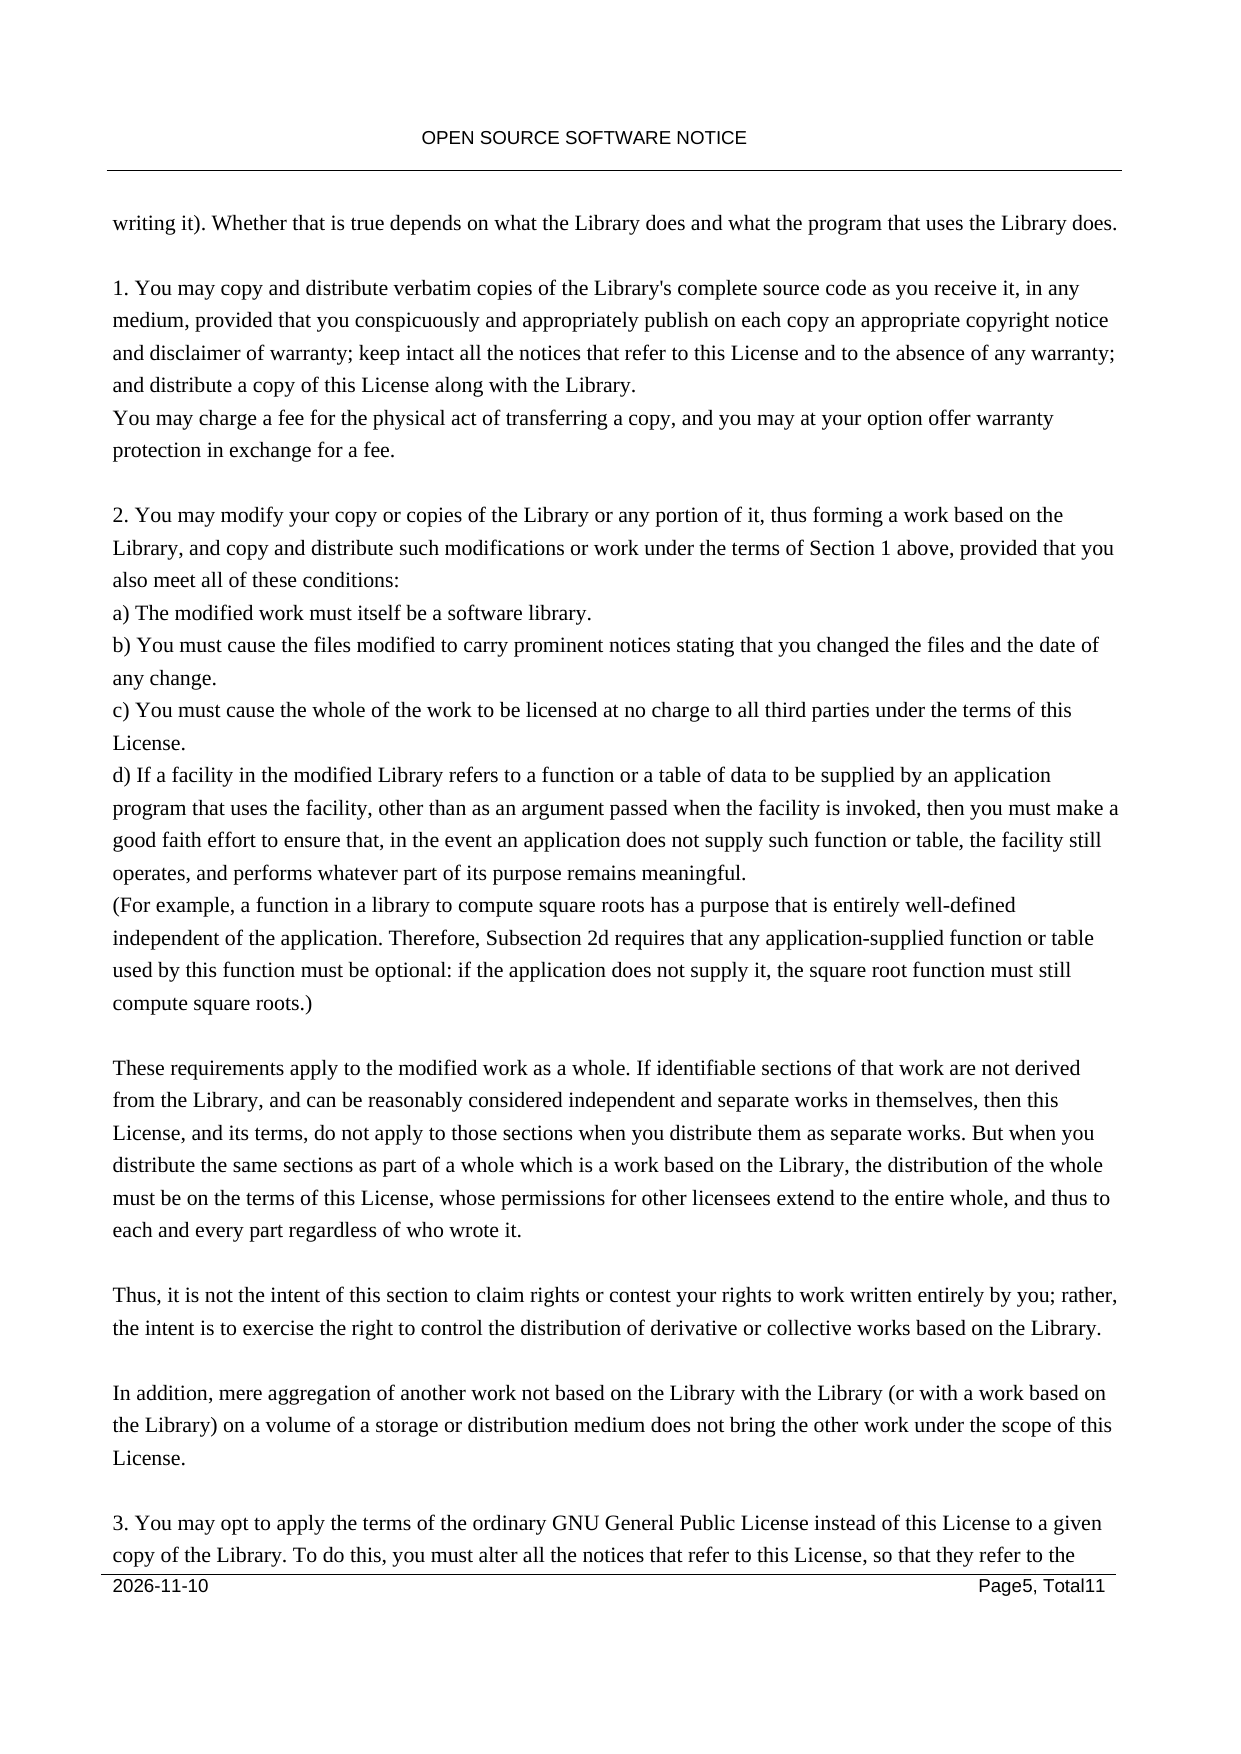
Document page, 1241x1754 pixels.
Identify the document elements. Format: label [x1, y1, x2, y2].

text [112, 206, 1128, 1571]
